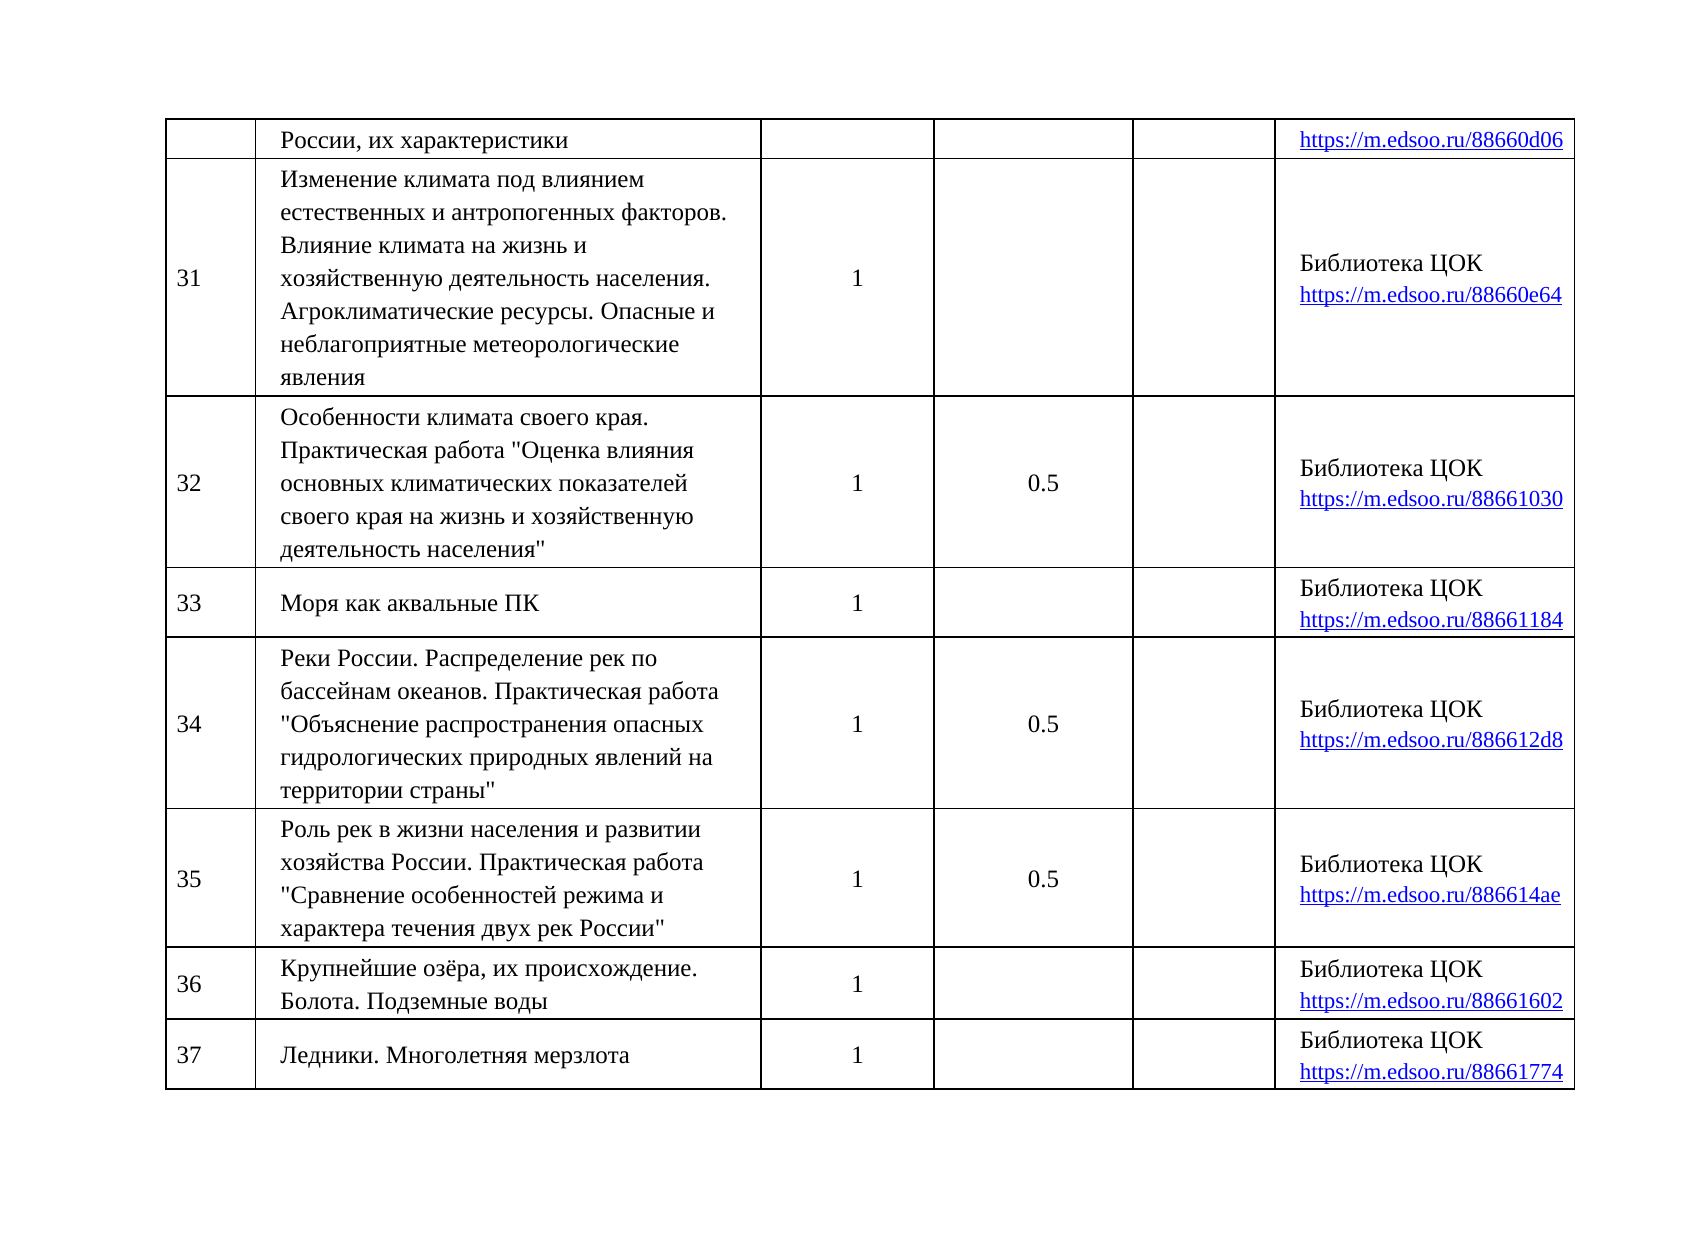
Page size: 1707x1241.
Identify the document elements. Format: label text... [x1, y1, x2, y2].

table_cell 1 [762, 159, 933, 395]
table_cell Библиотека ЦОК https://m.edsoo.ru/88661602 [1276, 948, 1574, 1018]
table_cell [1276, 120, 1574, 157]
table_cell 32 [167, 397, 255, 566]
table_cell 1 [762, 638, 933, 807]
table_cell 1 [762, 948, 933, 1018]
table_cell 37 [167, 1020, 255, 1088]
table_cell Роль рек в жизни населения и развитии хозяйства России. Практическая работа "Сравнение особенностей режима и характера течения двух рек России" [256, 809, 760, 946]
table_cell Моря как аквальные ПК [256, 568, 760, 636]
table_cell [935, 1020, 1132, 1088]
table_cell [1134, 1020, 1274, 1088]
table_cell Особенности климата своего края. Практическая работа "Оценка влияния основных климатических показателей своего края на жизнь и хозяйственную деятельность населения" [256, 397, 760, 566]
table_cell 1 [762, 1020, 933, 1088]
table_cell Библиотека ЦОК https://m.edsoo.ru/886614ae [1276, 809, 1574, 946]
table_cell [1134, 809, 1274, 946]
table_cell [1134, 568, 1274, 636]
table_cell Крупнейшие озёра, их происхождение. Болота. Подземные воды [256, 948, 760, 1018]
table_cell [1134, 948, 1274, 1018]
table_cell Библиотека ЦОК https://m.edsoo.ru/88661184 [1276, 568, 1574, 636]
table_cell 0.5 [935, 397, 1132, 566]
table_cell 0.5 [935, 809, 1132, 946]
table_cell [935, 120, 1132, 157]
table_cell 1 [762, 120, 933, 157]
table_cell [935, 159, 1132, 395]
table_cell 33 [167, 568, 255, 636]
table_cell [935, 948, 1132, 1018]
table_cell 1 [762, 809, 933, 946]
table_cell 1 [762, 397, 933, 566]
table_cell 30 [167, 120, 255, 157]
table_cell 31 [167, 159, 255, 395]
table_cell Реки России. Распределение рек по бассейнам океанов. Практическая работа "Объяснение распространения опасных гидрологических природных явлений на территории страны" [256, 638, 760, 807]
table_cell [1134, 120, 1274, 157]
table_cell 34 [167, 638, 255, 807]
table_cell [1134, 397, 1274, 566]
table_cell 0.5 [935, 638, 1132, 807]
table_cell Библиотека ЦОК https://m.edsoo.ru/886612d8 [1276, 638, 1574, 807]
table_cell Библиотека ЦОК https://m.edsoo.ru/88661030 [1276, 397, 1574, 566]
table_cell 1 [762, 568, 933, 636]
table_cell [1134, 159, 1274, 395]
table_cell Изменение климата под влиянием естественных и антропогенных факторов. Влияние климата на жизнь и хозяйственную деятельность населения. Агроклиматические ресурсы. Опасные и неблагоприятные метеорологические явления [256, 159, 760, 395]
table_cell 36 [167, 948, 255, 1018]
table_cell Библиотека ЦОК https://m.edsoo.ru/88660e64 [1276, 159, 1574, 395]
table_cell [935, 568, 1132, 636]
table_cell [1134, 638, 1274, 807]
table_cell Ледники. Многолетняя мерзлота [256, 1020, 760, 1088]
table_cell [256, 120, 760, 157]
table_cell Библиотека ЦОК https://m.edsoo.ru/88661774 [1276, 1020, 1574, 1088]
table_cell 35 [167, 809, 255, 946]
